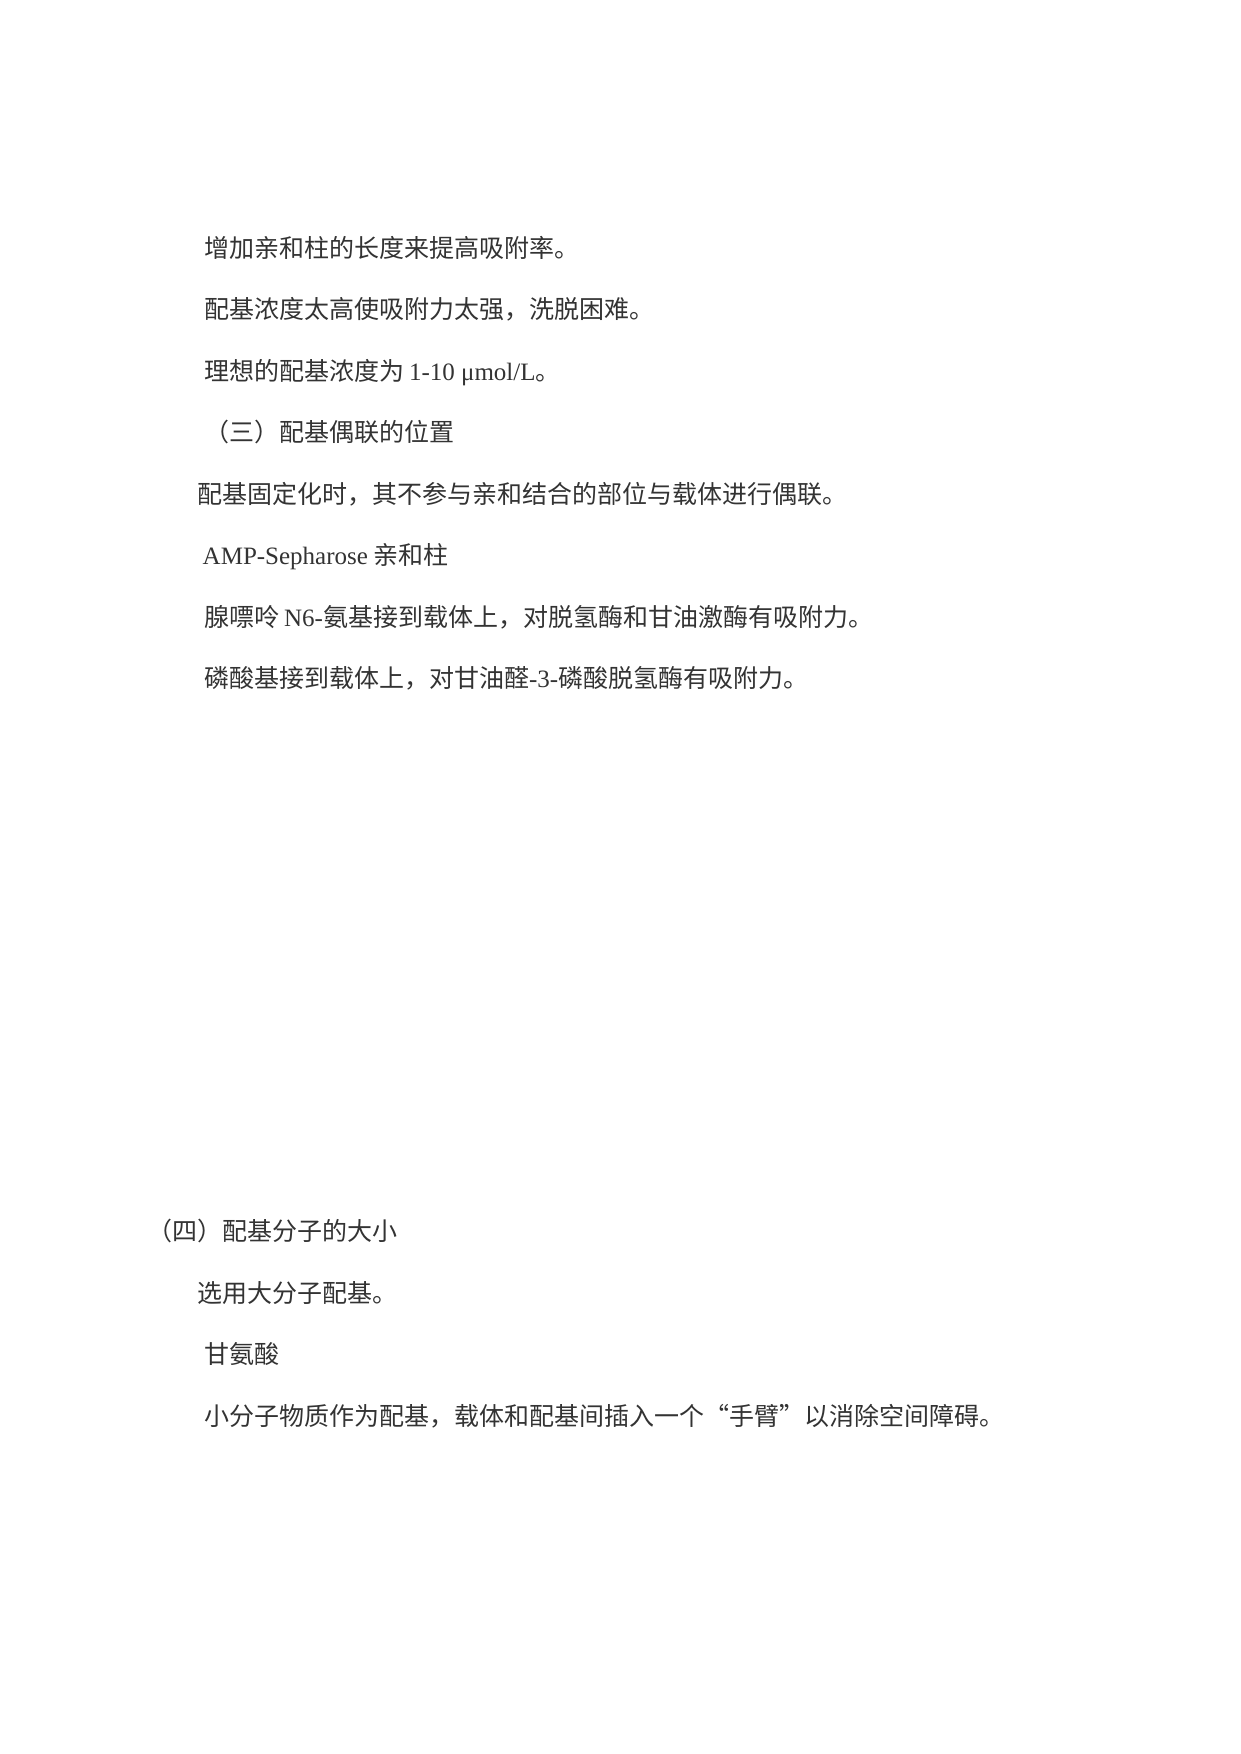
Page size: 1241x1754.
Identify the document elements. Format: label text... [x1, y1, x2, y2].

text 增加亲和柱的长度来提高吸附率。 [148, 216, 1092, 277]
text 甘氨酸 [148, 1322, 1092, 1383]
text 配基固定化时，其不参与亲和结合的部位与载体进行偶联。 [148, 462, 1092, 523]
text 小分子物质作为配基，载体和配基间插入一个“手臂”以消除空间障碍。 [148, 1383, 1092, 1445]
text （三）配基偶联的位置 [148, 400, 1092, 462]
text （四）配基分子的大小 [148, 1199, 1092, 1261]
text 选用大分子配基。 [148, 1261, 1092, 1322]
text 理想的配基浓度为1-10 μmol/L。 [148, 339, 1092, 400]
text 磷酸基接到载体上，对甘油醛-3-磷酸脱氢酶有吸附力。 [148, 646, 1092, 707]
text AMP-Sepharose亲和柱 [148, 523, 1092, 584]
text 腺嘌呤N6-氨基接到载体上，对脱氢酶和甘油激酶有吸附力。 [148, 584, 1092, 646]
text 配基浓度太高使吸附力太强，洗脱困难。 [148, 277, 1092, 339]
